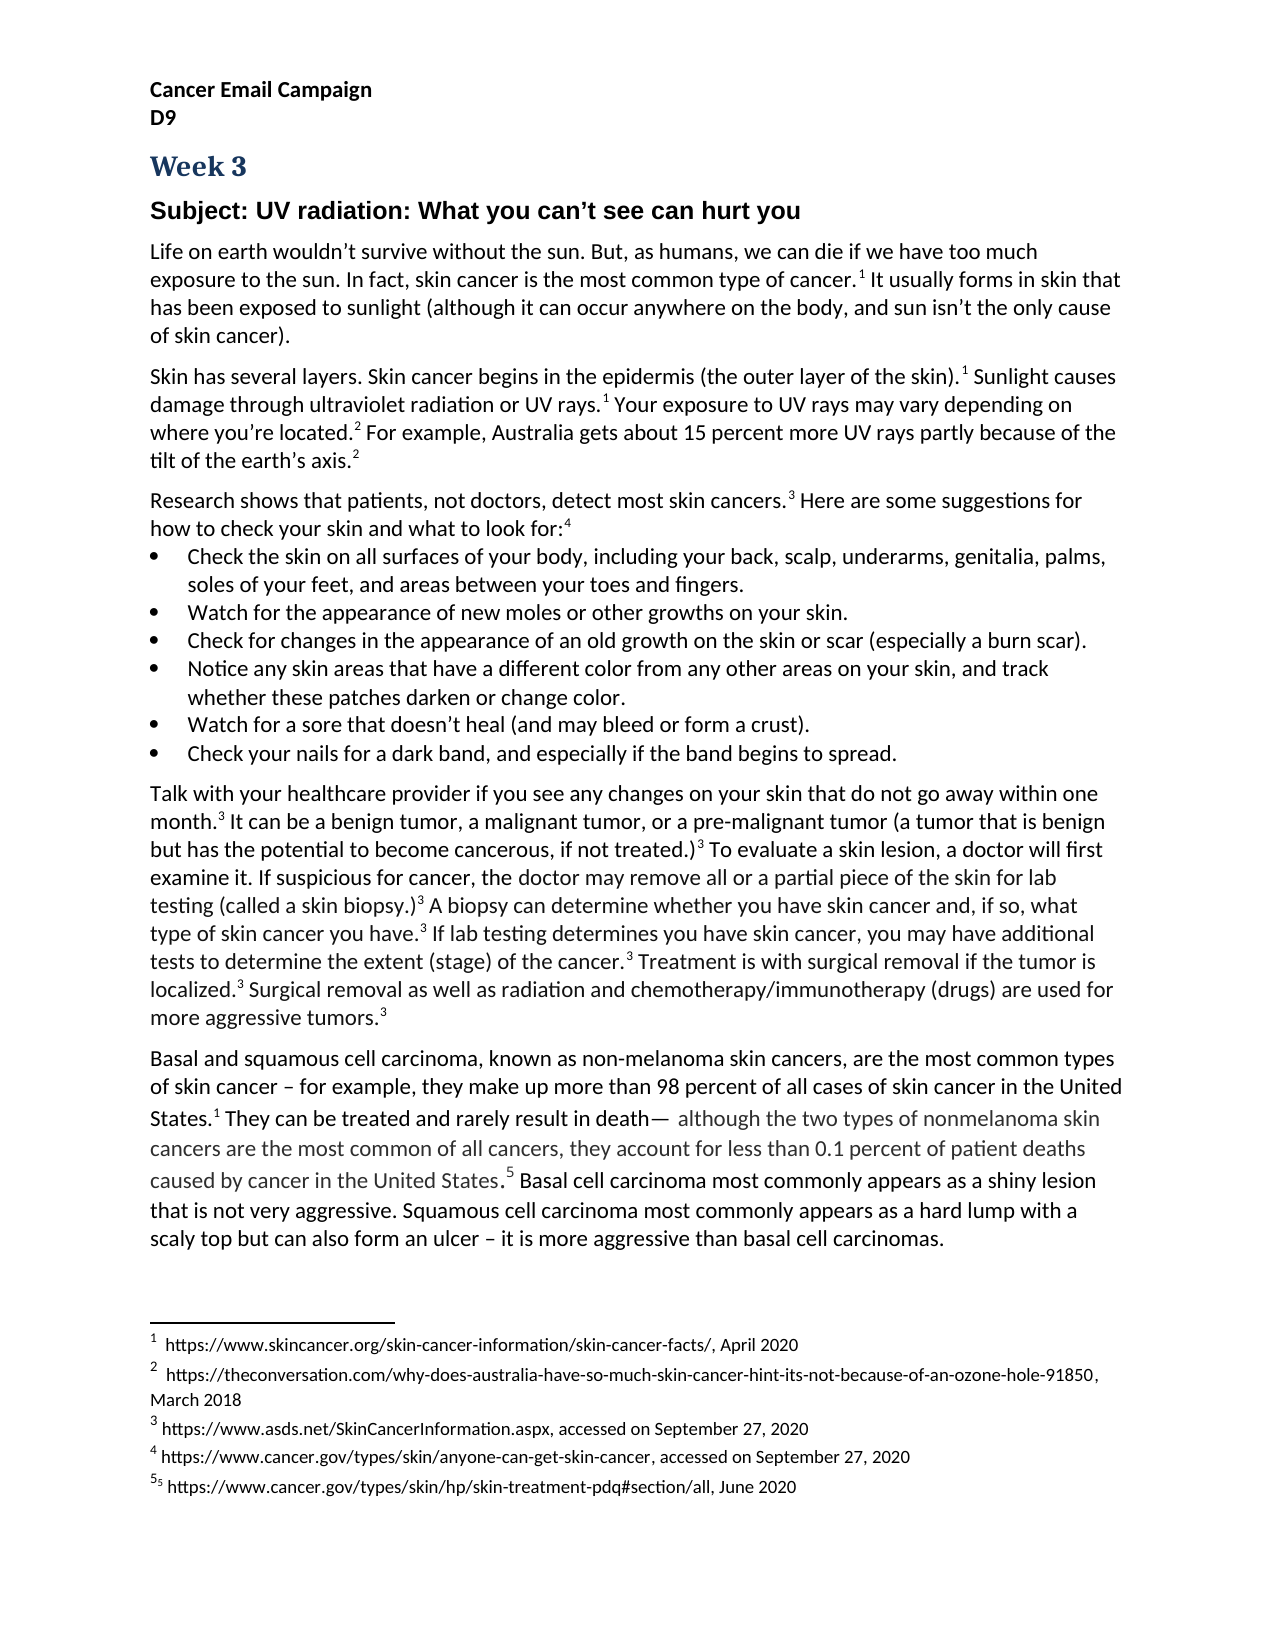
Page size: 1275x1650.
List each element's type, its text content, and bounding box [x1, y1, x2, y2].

list Watch for the appearance of new moles or other growths on your skin. [150, 598, 1125, 627]
list Check your nails for a dark band, and especially if the band begins to spread. [150, 739, 1125, 767]
list Check for changes in the appearance of an old growth on the skin or scar (especially a burn scar). [150, 627, 1125, 654]
subtitle Week 3 [150, 150, 1125, 183]
text Research shows that patients, not doctors, detect most skin cancers. Here are some suggestions for how to check your skin and what to look for: [150, 486, 1125, 542]
text Life on earth wouldn’t survive without the sun. But, as humans, we can die if we have too much exposure to the sun. In fact, skin cancer is the most common type of cancer. It usually forms in skin that has been exposed to sunlight (although it can occur anywhere on the body, and sun isn’t the only cause of skin cancer). [150, 237, 1125, 349]
text Skin has several layers. Skin cancer begins in the epidermis (the outer layer of the skin).1 Sunlight causes damage through ultraviolet radiation or UV rays.1 Your exposure to UV rays may vary depending on where you’re located.2 For example, Australia gets about 15 percent more UV rays partly because of the tilt of the earth’s axis. [150, 362, 1125, 474]
list Watch for a sore that doesn’t heal (and may bleed or form a crust). [150, 711, 1125, 739]
subtitle Subject: UV radiation: What you can’t see can hurt you [150, 196, 1125, 225]
list Check the skin on all surfaces of your body, including your back, scalp, underarms, genitalia, palms, soles of your feet, and areas between your toes and fingers. [150, 542, 1125, 598]
list Notice any skin areas that have a different color from any other areas on your skin, and track whether these patches darken or change color. [150, 654, 1125, 711]
text Talk with your healthcare provider if you see any changes on your skin that do not go away within one month.3 It can be a benign tumor, a malignant tumor, or a pre-malignant tumor (a tumor that is benign but has the potential to become cancerous, if not treated.)3 To evaluate a skin lesion, a doctor will first examine it. If suspicious for cancer, the doctor may remove all or a partial piece of the skin for lab testing (called a skin biopsy.)3 A biopsy can determine whether you have skin cancer and, if so, what type of skin cancer you have.3 If lab testing determines you have skin cancer, you may have additional tests to determine the extent (stage) of the cancer.3 Treatment is with surgical removal if the tumor is localized.3 Surgical removal as well as radiation and chemotherapy/immunotherapy (drugs) are used for more aggressive tumors.3 [150, 779, 1125, 1031]
text Basal and squamous cell carcinoma, known as non-melanoma skin cancers, are the most common types of skin cancer – for example, they make up more than 98 percent of all cases of skin cancer in the United States.1 They can be treated and rarely result in death— although the two types of nonmelanoma skin cancers are the most common of all cancers, they account for less than 0.1 percent of patient deaths caused by cancer in the United States. Basal cell carcinoma most commonly appears as a shiny lesion that is not very aggressive. Squamous cell carcinoma most commonly appears as a hard lump with a scaly top but can also form an ulcer – it is more aggressive than basal cell carcinomas. [150, 1044, 1125, 1252]
